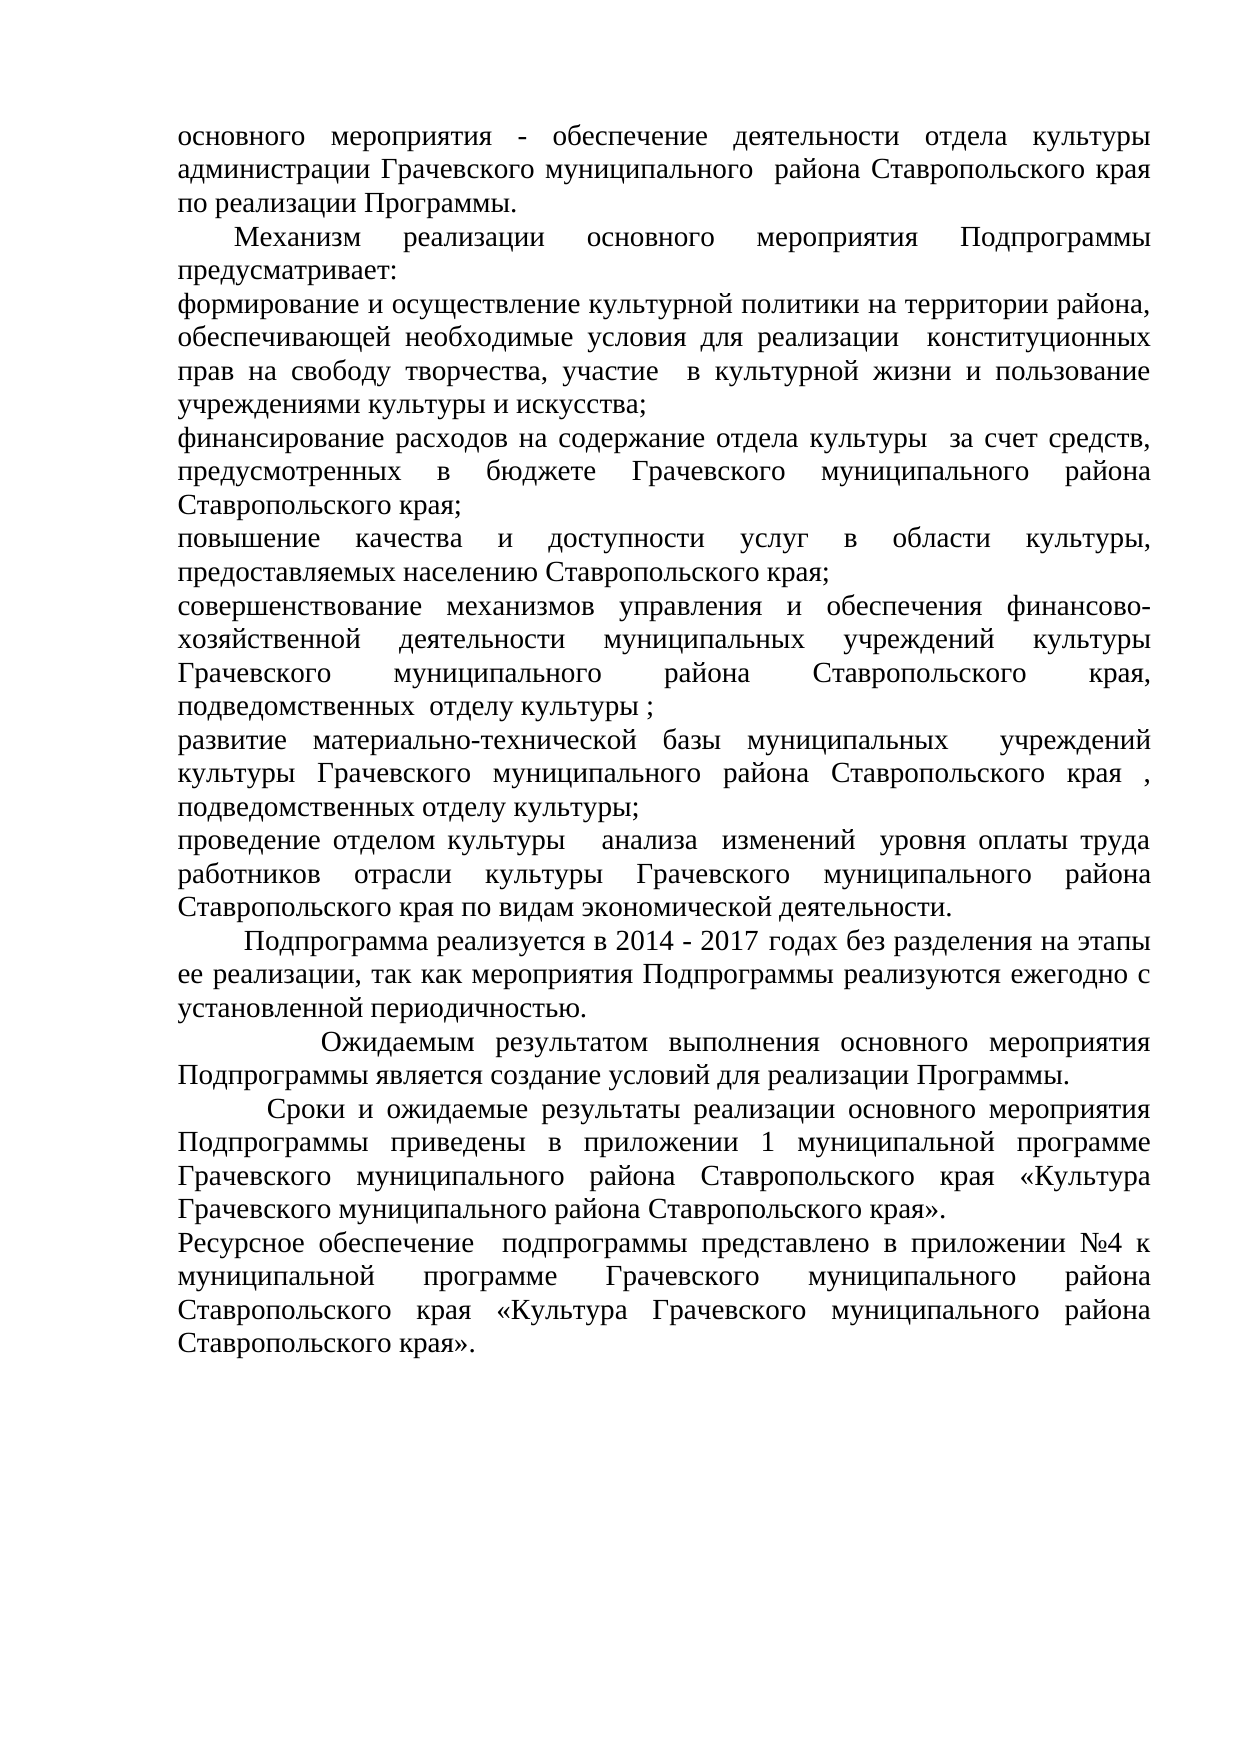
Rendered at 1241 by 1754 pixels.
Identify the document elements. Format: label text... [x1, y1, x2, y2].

text Ожидаемым результатом выполнения основного мероприятия Подпрограммы является создание условий для реализации Программы. [177, 1024, 1152, 1091]
text развитие материально-технической базы муниципальных учреждений культуры Грачевского муниципального района Ставропольского края , подведомственных отделу культуры; [177, 722, 1152, 822]
text Сроки и ожидаемые результаты реализации основного мероприятия Подпрограммы приведены в приложении 1 муниципальной программе Грачевского муниципального района Ставропольского края «Культура Грачевского муниципального района Ставропольского края». [177, 1091, 1152, 1225]
text совершенствование механизмов управления и обеспечения финансово-хозяйственной деятельности муниципальных учреждений культуры Грачевского муниципального района Ставропольского края, подведомственных отделу культуры ; [177, 588, 1152, 722]
text формирование и осуществление культурной политики на территории района, обеспечивающей необходимые условия для реализации конституционных прав на свободу творчества, участие в культурной жизни и пользование учреждениями культуры и искусства; [177, 286, 1152, 420]
text повышение качества и доступности услуг в области культуры, предоставляемых населению Ставропольского края; [177, 521, 1152, 588]
text Подпрограмма реализуется в 2014 - 2017 годах без разделения на этапы ее реализации, так как мероприятия Подпрограммы реализуются ежегодно с установленной периодичностью. [177, 923, 1152, 1024]
text Механизм реализации основного мероприятия Подпрограммы предусматривает: [177, 219, 1152, 286]
text проведение отделом культуры анализа изменений уровня оплаты труда работников отрасли культуры Грачевского муниципального района Ставропольского края по видам экономической деятельности. [177, 822, 1152, 923]
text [177, 118, 1152, 219]
text Ресурсное обеспечение подпрограммы представлено в приложении №4 к муниципальной программе Грачевского муниципального района Ставропольского края «Культура Грачевского муниципального района Ставропольского края». [177, 1225, 1152, 1359]
text финансирование расходов на содержание отдела культуры за счет средств, предусмотренных в бюджете Грачевского муниципального района Ставропольского края; [177, 420, 1152, 521]
